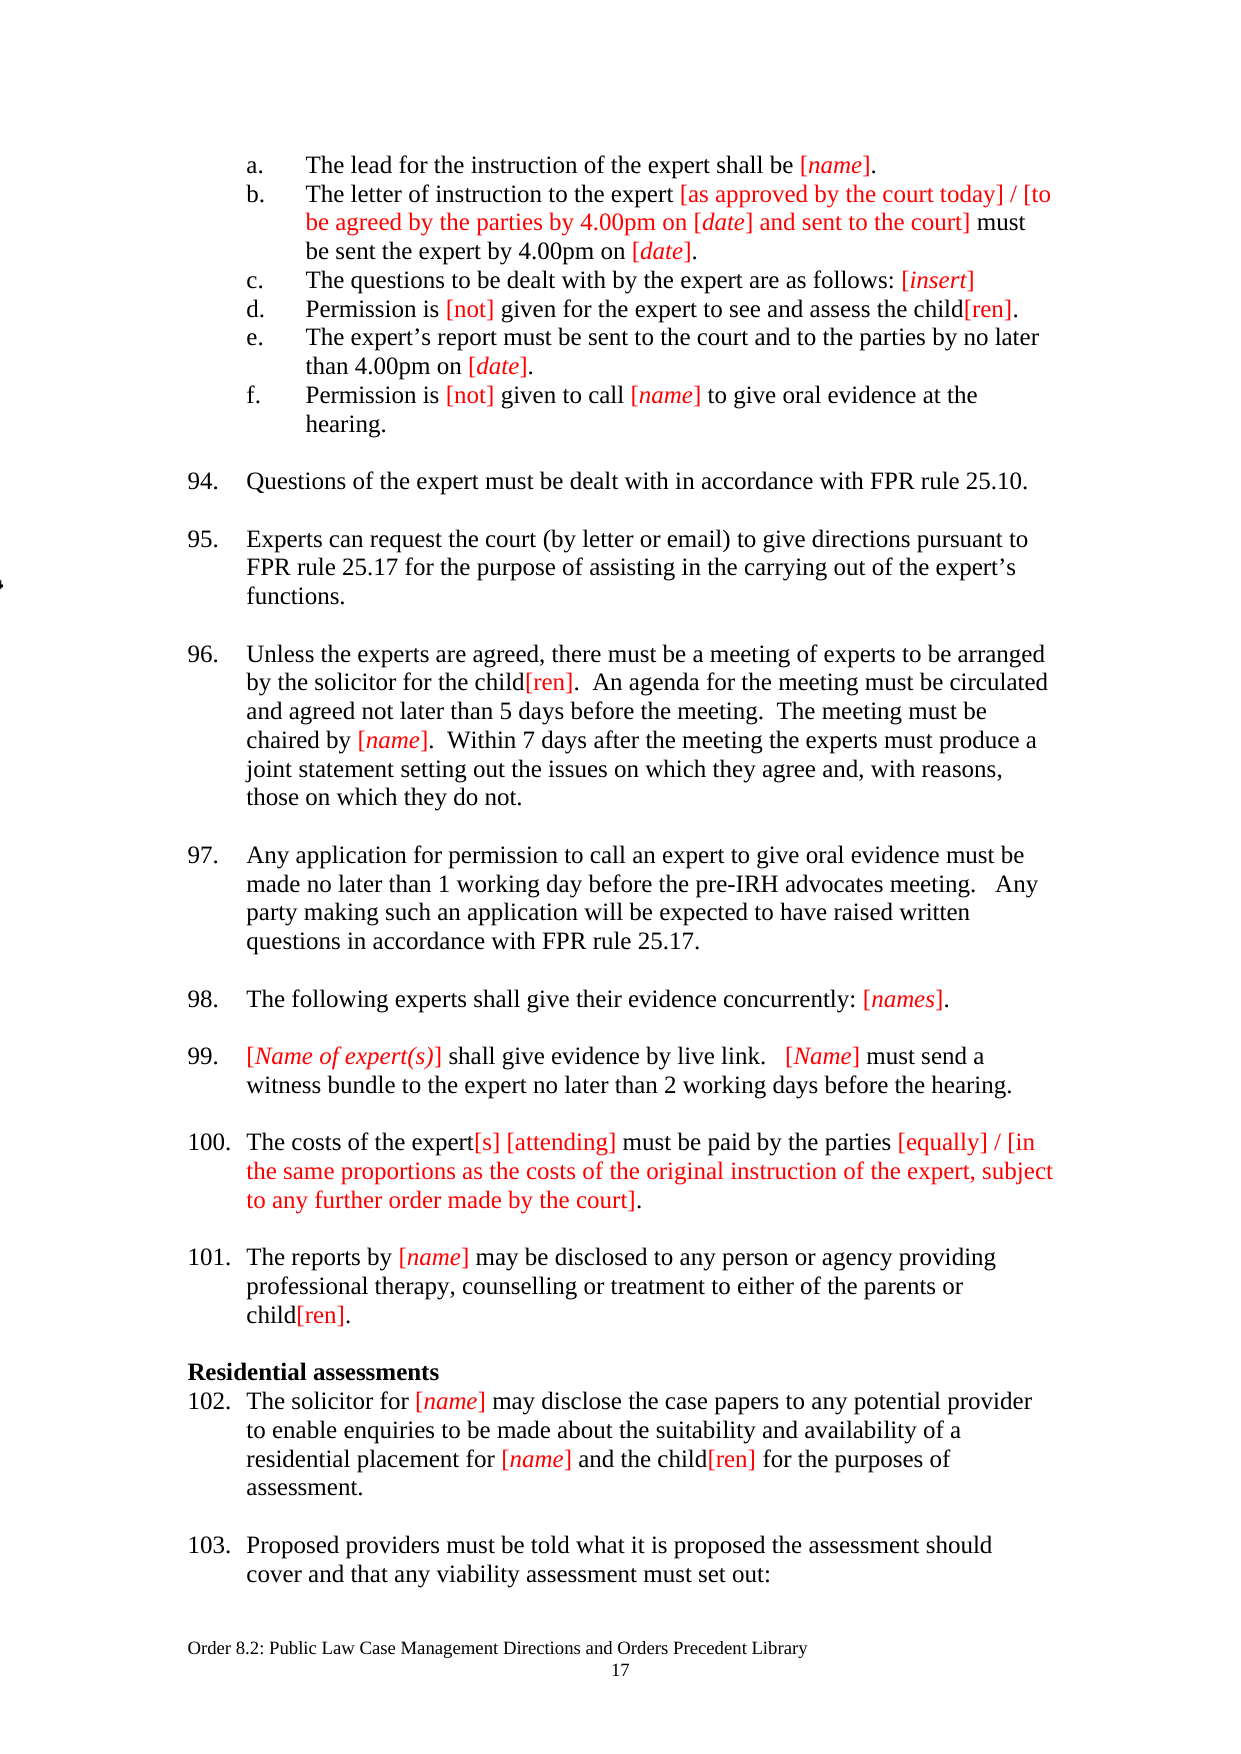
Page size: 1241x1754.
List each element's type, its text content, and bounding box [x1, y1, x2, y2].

list The lead for the instruction of the expert shall be [name]. [246, 150, 1053, 179]
list Any application for permission to call an expert to give oral evidence must be made no later than 1 working day before the pre-IRH advocates meeting. Any party making such an application will be expected to have raised written questions in accordance with FPR rule 25.17. [187, 840, 1053, 955]
list Unless the experts are agreed, there must be a meeting of experts to be arranged by the solicitor for the child[ren]. An agenda for the meeting must be circulated and agreed not later than 5 days before the meeting. The meeting must be chaired by [name]. Within 7 days after the meeting the experts must produce a joint statement setting out the issues on which they agree and, with reasons, those on which they do not. [187, 639, 1053, 811]
text Residential assessments [187, 1357, 1053, 1386]
list Permission is [not] given to call [name] to give oral evidence at the hearing. [246, 380, 1053, 437]
list Questions of the expert must be dealt with in accordance with FPR rule 25.10. [187, 466, 1053, 495]
list The following experts shall give their evidence concurrently: [names]. [187, 984, 1053, 1012]
list The costs of the expert[s] [attending] must be paid by the parties [equally] / [in the same proportions as the costs of the original instruction of the expert, subject to any further order made by the court]. [187, 1127, 1053, 1214]
list [Name of expert(s)] shall give evidence by live link. [Name] must send a witness bundle to the expert no later than 2 working days before the hearing. [187, 1041, 1053, 1099]
list The questions to be dealt with by the expert are as follows: [insert] [246, 265, 1053, 294]
list The solicitor for [name] may disclose the case papers to any potential provider to enable enquiries to be made about the suitability and availability of a residential placement for [name] and the child[ren] for the purposes of assessment. [187, 1386, 1053, 1501]
list The letter of instruction to the expert [as approved by the court today] / [to be agreed by the parties by 4.00pm on [date] and sent to the court] must be sent the expert by 4.00pm on [date]. [246, 179, 1053, 265]
list The reports by [name] may be disclosed to any person or agency providing professional therapy, counselling or treatment to either of the parents or child[ren]. [187, 1242, 1053, 1329]
list Proposed providers must be told what it is proposed the assessment should cover and that any viability assessment must set out: [187, 1530, 1053, 1587]
list Experts can request the court (by letter or email) to give directions pursuant to FPR rule 25.17 for the purpose of assisting in the carrying out of the expert’s functions. [187, 524, 1053, 610]
list The expert’s report must be sent to the court and to the parties by no later than 4.00pm on [date]. [246, 322, 1053, 380]
list Permission is [not] given for the expert to see and assess the child[ren]. [246, 294, 1053, 322]
